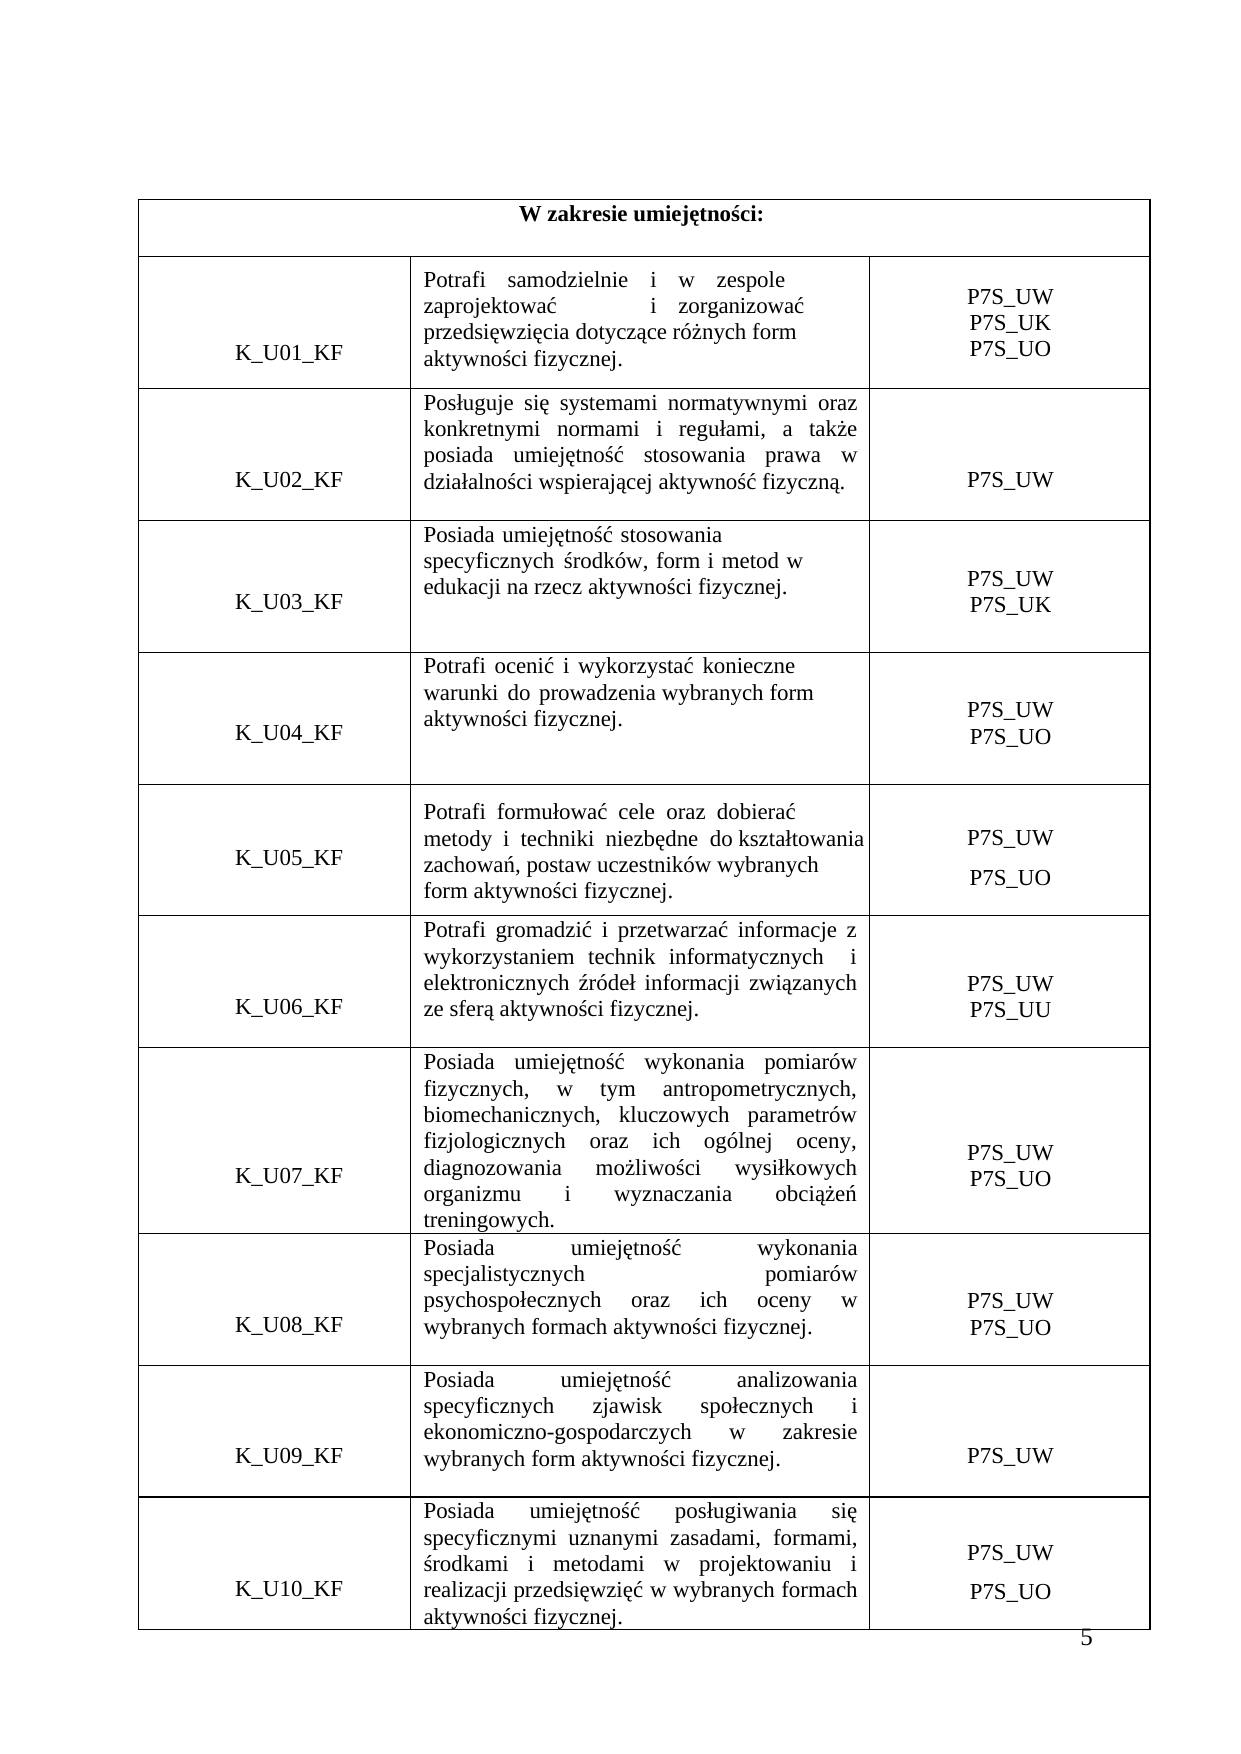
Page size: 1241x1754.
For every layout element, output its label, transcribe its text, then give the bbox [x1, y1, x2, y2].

table_cell Potrafi ocenić i wykorzystać konieczne warunki do prowadzenia wybranych form aktywności fizycznej. [411, 653, 869, 783]
table_cell K_U04_KF [139, 653, 410, 783]
table_cell K_U02_KF [139, 389, 410, 520]
table_cell Posiada umiejętność posługiwania się specyficznymi uznanymi zasadami, formami, środkami i metodami w projektowaniu i realizacji przedsięwzięć w wybranych formach aktywności fizycznej. [411, 1498, 869, 1629]
table_cell K_U01_KF [139, 257, 410, 388]
table_cell Posiada umiejętność analizowania specyficznych zjawisk społecznych i ekonomiczno-gospodarczych w zakresie wybranych form aktywności fizycznej. [411, 1366, 869, 1496]
table_cell K_U10_KF [139, 1498, 410, 1629]
table_cell Potrafi gromadzić i przetwarzać informacje z wykorzystaniem technik informatycznych i elektronicznych źródeł informacji związanych ze sferą aktywności fizycznej. [411, 916, 869, 1047]
table_cell Posługuje się systemami normatywnymi oraz konkretnymi normami i regułami, a także posiada umiejętność stosowania prawa w działalności wspierającej aktywność fizyczną. [411, 389, 869, 520]
table_cell P7S_UW P7S_UU [870, 916, 1149, 1047]
table_cell Potrafi formułować cele oraz dobierać metody i techniki niezbędne do kształtowania zachowań, postaw uczestników wybranych form aktywności fizycznej. [411, 785, 869, 915]
table_cell P7S_UW P7S_UO [870, 1048, 1149, 1233]
table_cell K_U09_KF [139, 1366, 410, 1496]
table_cell P7S_UW [870, 389, 1149, 520]
table_cell K_U03_KF [139, 521, 410, 652]
table_cell K_U05_KF [139, 785, 410, 915]
table_cell P7S_UW P7S_UO [870, 653, 1149, 783]
table_cell K_U06_KF [139, 916, 410, 1047]
table_cell P7S_UW P7S_UO [870, 1234, 1149, 1364]
table_cell P7S_UW [870, 1366, 1149, 1496]
table_header W zakresie umiejętności: [139, 200, 1149, 256]
table_cell Posiada umiejętność stosowania specyficznych środków, form i metod w edukacji na rzecz aktywności fizycznej. [411, 521, 869, 652]
table_cell Posiada umiejętność wykonania pomiarów fizycznych, w tym antropometrycznych, biomechanicznych, kluczowych parametrów fizjologicznych oraz ich ogólnej oceny, diagnozowania możliwości wysiłkowych organizmu i wyznaczania obciążeń treningowych. [411, 1048, 869, 1233]
table_cell P7S_UW P7S_UO [870, 1498, 1149, 1629]
table_cell K_U07_KF [139, 1048, 410, 1233]
table_cell P7S_UW P7S_UO [870, 785, 1149, 915]
table_cell K_U08_KF [139, 1234, 410, 1364]
table_cell P7S_UW P7S_UK [870, 521, 1149, 652]
table_cell Potrafi samodzielnie i w zespole zaprojektować i zorganizować przedsięwzięcia dotyczące różnych form aktywności fizycznej. [411, 257, 869, 388]
table_cell Posiada umiejętność wykonania specjalistycznych pomiarów psychospołecznych oraz ich oceny w wybranych formach aktywności fizycznej. [411, 1234, 869, 1364]
table_cell P7S_UW P7S_UK P7S_UO [870, 257, 1149, 388]
